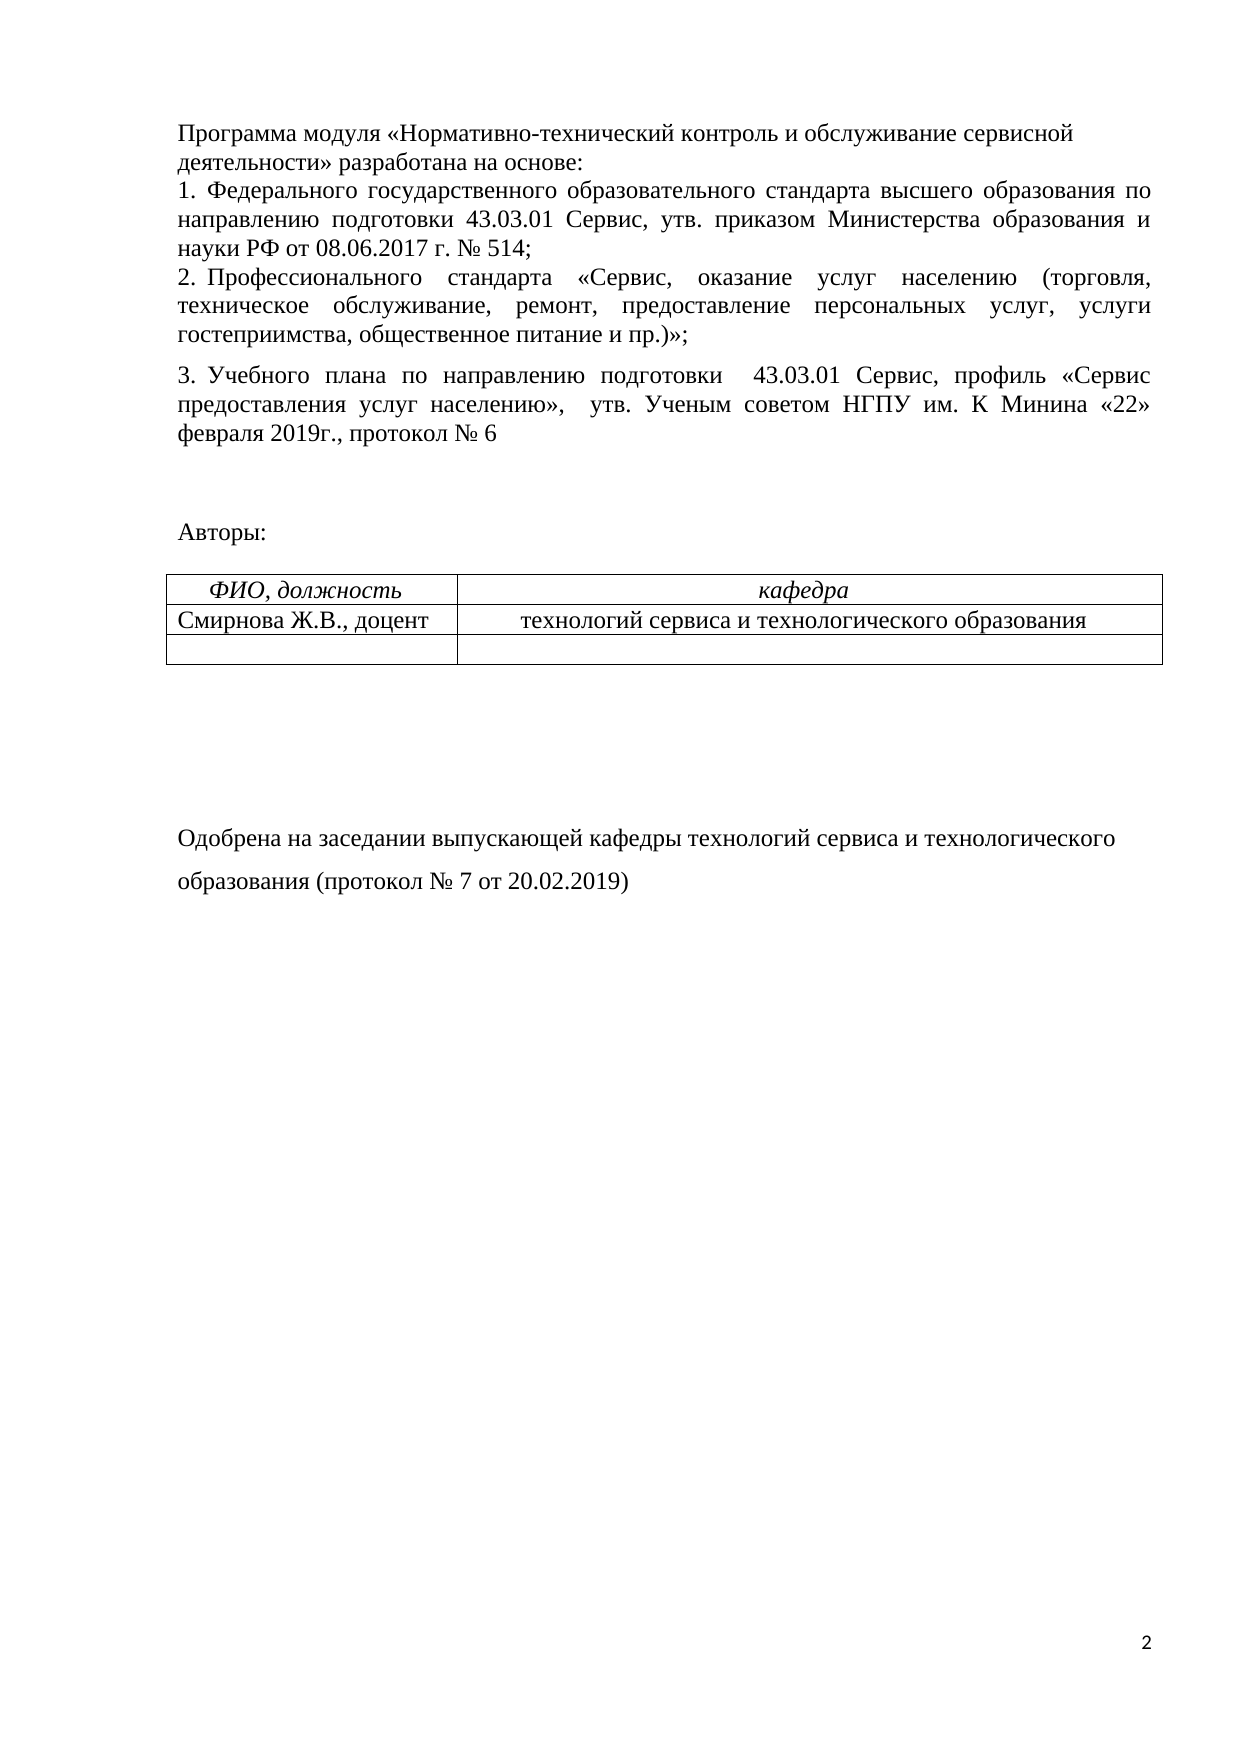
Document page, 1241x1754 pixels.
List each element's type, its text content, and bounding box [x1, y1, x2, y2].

table_cell технологий сервиса и технологического образования [458, 605, 1162, 634]
text Одобрена на заседании выпускающей кафедры технологий сервиса и технологического образования (протокол № 7 от 20.02.2019) [177, 823, 1152, 895]
table_header ФИО, должность [167, 575, 457, 604]
list Профессионального стандарта «Сервис, оказание услуг населению (торговля, техническое обслуживание, ремонт, предоставление персональных услуг, услуги гостеприимства, общественное питание и пр.)»; [177, 262, 1152, 348]
text Программа модуля «Нормативно-технический контроль и обслуживание сервисной деятельности» разработана на основе: [177, 118, 1152, 176]
text Авторы: [177, 517, 1152, 546]
table_cell [167, 635, 457, 664]
table_cell Смирнова Ж.В., доцент [167, 605, 457, 634]
table_cell [458, 635, 1162, 664]
list Учебного плана по направлению подготовки 43.03.01 Сервис, профиль «Сервис предоставления услуг населению», утв. Ученым советом НГПУ им. К Минина «22» февраля 2019г., протокол № 6 [177, 361, 1152, 447]
list Федерального государственного образовательного стандарта высшего образования по направлению подготовки 43.03.01 Сервис, утв. приказом Министерства образования и науки РФ от 08.06.2017 г. № 514; [177, 176, 1152, 262]
table_header кафедра [458, 575, 1162, 604]
